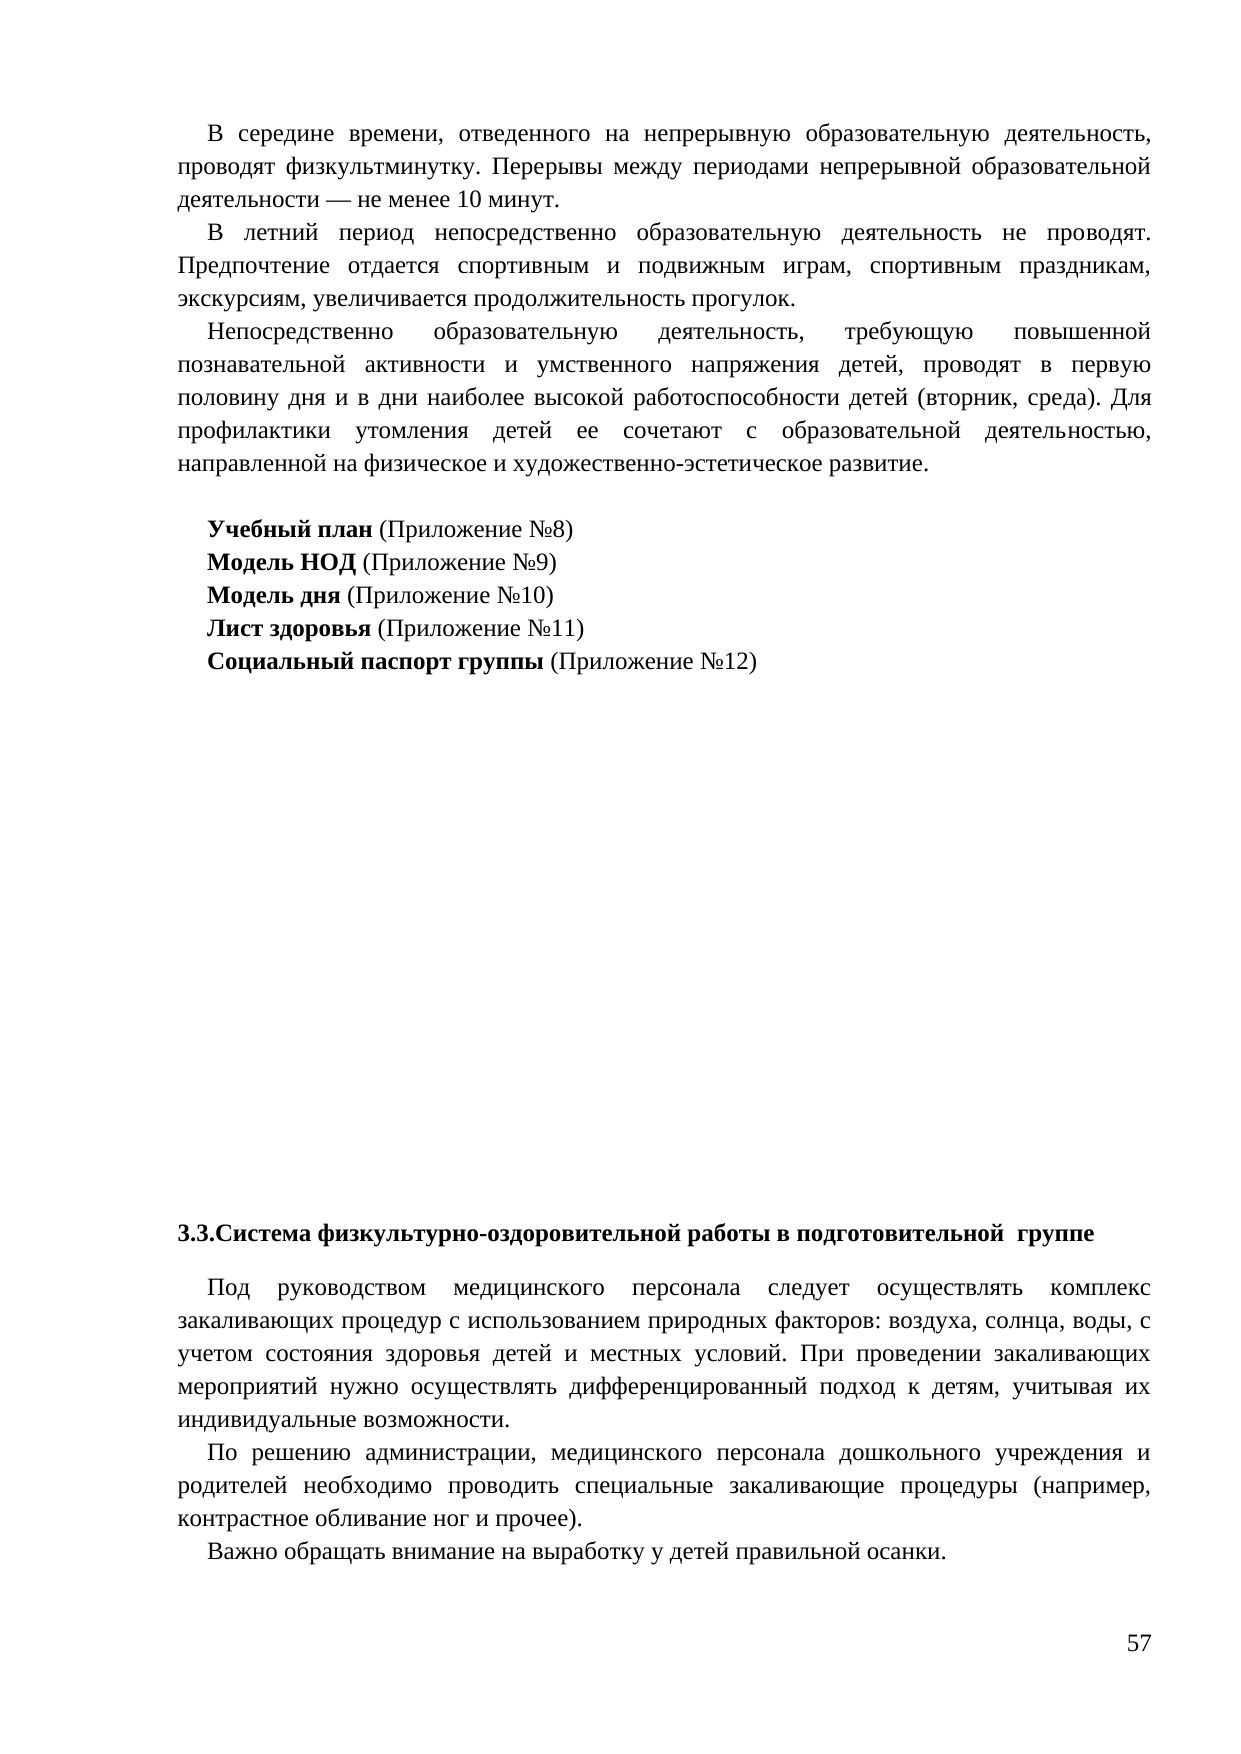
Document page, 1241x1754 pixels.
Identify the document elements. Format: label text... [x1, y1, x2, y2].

text В летний период непосредственно образовательную деятельность не проводят. Предпочтение отдается спортивным и подвижным играм, спортивным праздникам, экскурсиям, увеличивается продолжительность прогулок. [177, 217, 1152, 312]
text Социальный паспорт группы (Приложение №12) [177, 646, 1152, 675]
text Модель дня (Приложение №10) [177, 580, 1152, 609]
text Учебный план (Приложение №8) [177, 514, 1152, 543]
text Под руководством медицинского персонала следует осуществлять комплекс закаливающих процедур с использованием природных факторов: воздуха, солнца, воды, с учетом состояния здоровья детей и местных условий. При проведении закаливающих мероприятий нужно осуществлять дифференцированный подход к детям, учитывая их индивидуальные возможности. [177, 1272, 1152, 1433]
text Модель НОД (Приложение №9) [177, 547, 1152, 576]
text Непосредственно образовательную деятельность, требующую повышенной познавательной активности и умственного напряжения детей, проводят в первую половину дня и в дни наиболее высокой работоспособности детей (вторник, среда). Для профилактики утомления детей ее сочетают с образовательной деятельностью, направленной на физическое и художественно-эстетическое развитие. [177, 316, 1152, 477]
text По решению администрации, медицинского персонала дошкольного учреждения и родителей необходимо проводить специальные закаливающие процедуры (например, контрастное обливание ног и прочее). [177, 1437, 1152, 1532]
text В середине времени, отведенного на непрерывную образовательную деятельность, проводят физкультминутку. Перерывы между периодами непрерывной образовательной деятельности — не менее 10 минут. [177, 118, 1152, 213]
text 3.3.Система физкультурно-оздоровительной работы в подготовительной группе [177, 1218, 1152, 1247]
text Важно обращать внимание на выработку у детей правильной осанки. [177, 1536, 1152, 1565]
text Лист здоровья (Приложение №11) [177, 613, 1152, 642]
